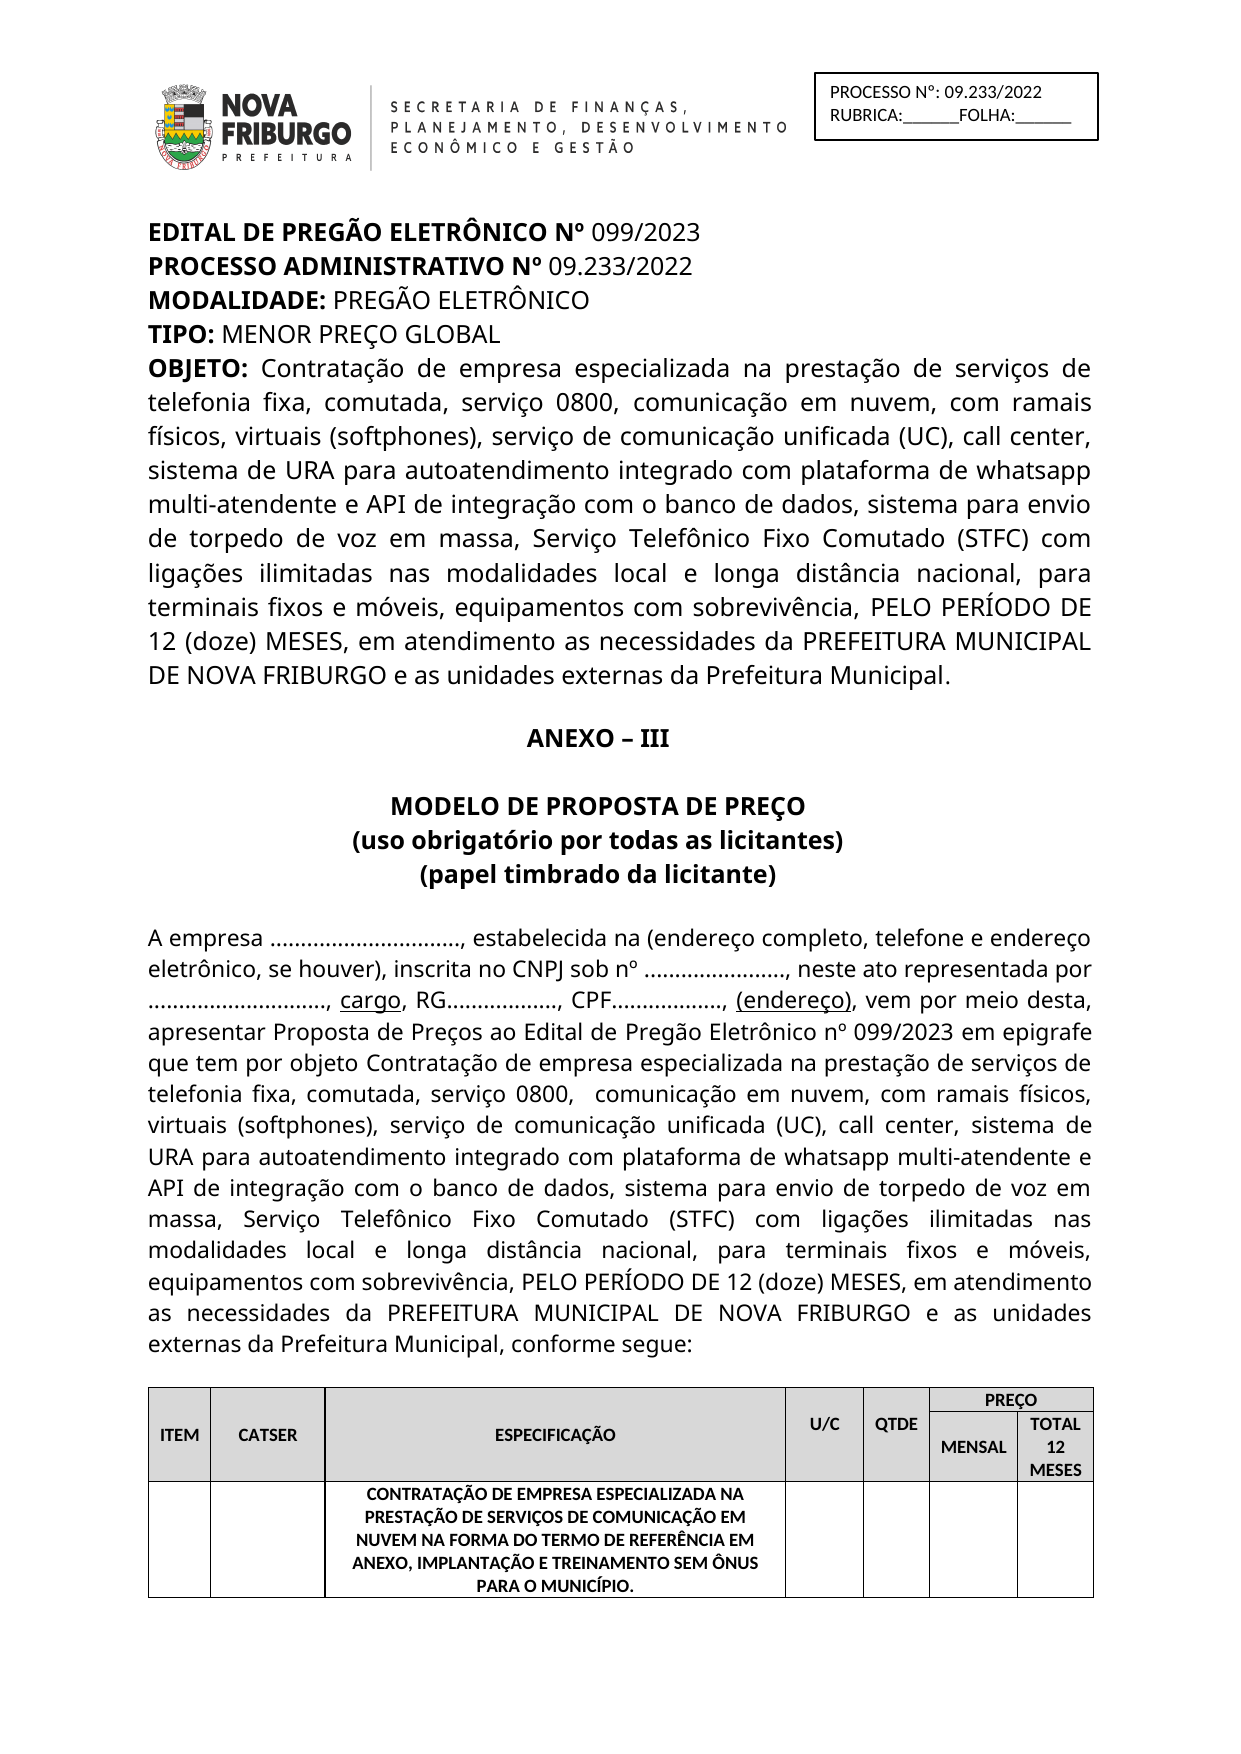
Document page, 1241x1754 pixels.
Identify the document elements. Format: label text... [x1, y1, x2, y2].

table_cell [149, 1482, 210, 1597]
list A empresa ..............................., estabelecida na (endereço completo, telefone e endereço eletrônico, se houver), inscrita no CNPJ sob nº ......................., neste ato representada por ............................., cargo, RG.................., CPF.................., (endereço), vem por meio desta, apresentar Proposta de Preços ao Edital de Pregão Eletrônico nº 099/2023 em epigrafe que tem por objeto Contratação de empresa especializada na prestação de serviços de telefonia fixa, comutada, serviço 0800, comunicação em nuvem, com ramais físicos, virtuais (softphones), serviço de comunicação unificada (UC), call center, sistema de URA para autoatendimento integrado com plataforma de whatsapp multi-atendente e API de integração com o banco de dados, sistema para envio de torpedo de voz em massa, Serviço Telefônico Fixo Comutado (STFC) com ligações ilimitadas nas modalidades local e longa distância nacional, para terminais fixos e móveis, equipamentos com sobrevivência, PELO PERÍODO DE 12 (doze) MESES, em atendimento as necessidades da PREFEITURA MUNICIPAL DE NOVA FRIBURGO e as unidades externas da Prefeitura Municipal, conforme segue: [148, 922, 1092, 1359]
text EDITAL DE PREGÃO ELETRÔNICO Nº 099/2023 [148, 214, 1092, 249]
table_cell TOTAL 12 MESES [1018, 1412, 1093, 1481]
text PROCESSO ADMINISTRATIVO Nº 09.233/2022 [148, 249, 1092, 283]
table_header CATSER [211, 1388, 324, 1481]
picture [136, 73, 815, 181]
text ANEXO – III [103, 720, 1092, 754]
table_cell [786, 1482, 863, 1597]
text MODALIDADE: PREGÃO ELETRÔNICO [148, 283, 1092, 317]
table_cell [1018, 1482, 1093, 1597]
table_header PREÇO [930, 1388, 1093, 1411]
table_cell [211, 1482, 324, 1597]
table_header U/C [786, 1388, 863, 1481]
table_cell [864, 1482, 929, 1597]
table_cell MENSAL [930, 1412, 1017, 1481]
text (uso obrigatório por todas as licitantes) [103, 822, 1092, 856]
table_cell [930, 1482, 1017, 1597]
text (papel timbrado da licitante) [103, 856, 1092, 891]
text OBJETO: Contratação de empresa especializada na prestação de serviços de telefonia fixa, comutada, serviço 0800, comunicação em nuvem, com ramais físicos, virtuais (softphones), serviço de comunicação unificada (UC), call center, sistema de URA para autoatendimento integrado com plataforma de whatsapp multi-atendente e API de integração com o banco de dados, sistema para envio de torpedo de voz em massa, Serviço Telefônico Fixo Comutado (STFC) com ligações ilimitadas nas modalidades local e longa distância nacional, para terminais fixos e móveis, equipamentos com sobrevivência, PELO PERÍODO DE 12 (doze) MESES, em atendimento as necessidades da PREFEITURA MUNICIPAL DE NOVA FRIBURGO e as unidades externas da Prefeitura Municipal. [148, 351, 1092, 691]
table_header ITEM [149, 1388, 210, 1481]
text Modelo de proposta DE PREÇO [103, 788, 1092, 822]
table_header ESPECIFICAÇÃO [326, 1388, 785, 1481]
table_header QTDE [864, 1388, 929, 1481]
table_cell CONTRATAÇÃO DE EMPRESA ESPECIALIZADA NA PRESTAÇÃO DE SERVIÇOS DE COMUNICAÇÃO EM NUVEM NA FORMA DO TERMO DE REFERÊNCIA EM ANEXO, IMPLANTAÇÃO E TREINAMENTO SEM ÔNUS PARA O MUNICÍPIO. [326, 1482, 785, 1597]
text TIPO: MENOR PREÇO GLOBAL [148, 317, 1092, 351]
